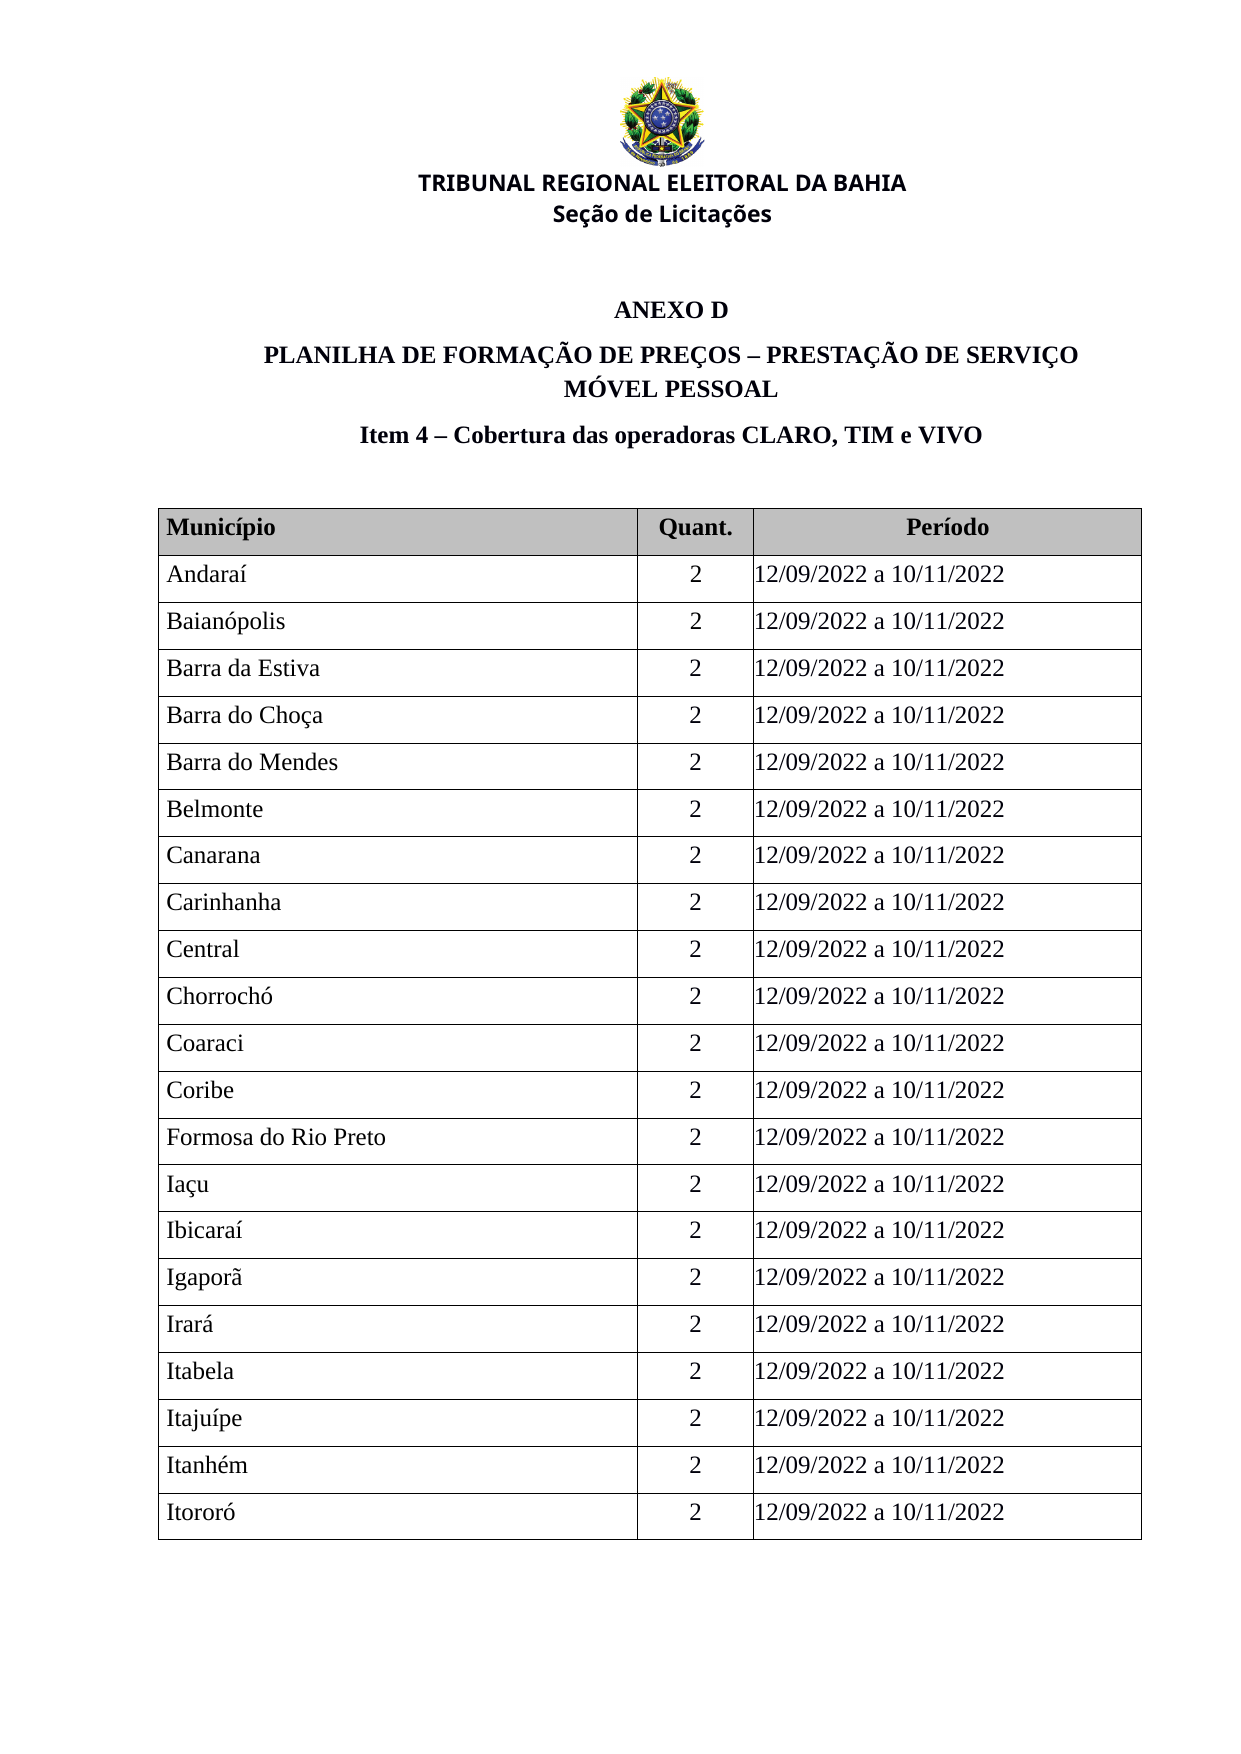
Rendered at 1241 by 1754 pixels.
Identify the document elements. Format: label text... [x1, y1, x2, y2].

table_cell 12/09/2022 a 10/11/2022 [754, 1259, 1141, 1305]
table_cell Canarana [159, 837, 637, 883]
table_cell 12/09/2022 a 10/11/2022 [754, 697, 1141, 742]
table_cell Chorrochó [159, 978, 637, 1024]
table_cell 12/09/2022 a 10/11/2022 [754, 837, 1141, 883]
table_cell 2 [638, 744, 753, 789]
table_cell 12/09/2022 a 10/11/2022 [754, 1306, 1141, 1352]
table_cell Itajuípe [159, 1400, 637, 1446]
table_cell 2 [638, 884, 753, 930]
table_cell Iaçu [159, 1165, 637, 1211]
text Item 4 – Cobertura das operadoras CLARO, TIM e VIVO [262, 416, 1080, 450]
table_cell 2 [638, 837, 753, 883]
table_cell Baianópolis [159, 603, 637, 649]
table_cell Coribe [159, 1072, 637, 1117]
table_cell 2 [638, 931, 753, 977]
table_cell 2 [638, 1072, 753, 1117]
table_cell 12/09/2022 a 10/11/2022 [754, 931, 1141, 977]
table_cell 12/09/2022 a 10/11/2022 [754, 1212, 1141, 1258]
table_cell 12/09/2022 a 10/11/2022 [754, 650, 1141, 696]
table_cell Igaporã [159, 1259, 637, 1305]
table_header Quant. [638, 509, 753, 555]
table_cell Barra do Choça [159, 697, 637, 742]
table_cell 2 [638, 603, 753, 649]
table_cell Carinhanha [159, 884, 637, 930]
table_cell Barra do Mendes [159, 744, 637, 789]
table_cell Belmonte [159, 790, 637, 836]
table_cell Coaraci [159, 1025, 637, 1071]
table_cell 12/09/2022 a 10/11/2022 [754, 790, 1141, 836]
table_cell Irará [159, 1306, 637, 1352]
table_cell Central [159, 931, 637, 977]
table_cell 12/09/2022 a 10/11/2022 [754, 1165, 1141, 1211]
text ANEXO D [262, 291, 1080, 325]
table_cell 2 [638, 650, 753, 696]
table_cell 12/09/2022 a 10/11/2022 [754, 744, 1141, 789]
table_cell Itanhém [159, 1447, 637, 1492]
table_cell 2 [638, 1494, 753, 1539]
table_cell Ibicaraí [159, 1212, 637, 1258]
table_cell 12/09/2022 a 10/11/2022 [754, 556, 1141, 602]
table_cell 2 [638, 697, 753, 742]
table_cell 2 [638, 790, 753, 836]
table_cell 2 [638, 978, 753, 1024]
table_cell 2 [638, 1165, 753, 1211]
table_cell 2 [638, 1212, 753, 1258]
table_cell Formosa do Rio Preto [159, 1119, 637, 1164]
table_cell 12/09/2022 a 10/11/2022 [754, 603, 1141, 649]
table_cell Itororó [159, 1494, 637, 1539]
table_cell 12/09/2022 a 10/11/2022 [754, 1353, 1141, 1399]
table_cell 2 [638, 1353, 753, 1399]
table_header Período [754, 509, 1141, 555]
table_cell 12/09/2022 a 10/11/2022 [754, 1400, 1141, 1446]
text PLANILHA DE FORMAÇÃO DE PREÇOS – PRESTAÇÃO DE SERVIÇO MÓVEL PESSOAL [262, 337, 1080, 404]
table_cell 12/09/2022 a 10/11/2022 [754, 1119, 1141, 1164]
table_cell Barra da Estiva [159, 650, 637, 696]
table_cell 12/09/2022 a 10/11/2022 [754, 1025, 1141, 1071]
table_cell 2 [638, 1447, 753, 1492]
table_cell 2 [638, 1025, 753, 1071]
table_cell Andaraí [159, 556, 637, 602]
table_cell 2 [638, 1400, 753, 1446]
table_cell 12/09/2022 a 10/11/2022 [754, 1494, 1141, 1539]
table_cell 12/09/2022 a 10/11/2022 [754, 978, 1141, 1024]
table_cell 2 [638, 1259, 753, 1305]
table_cell 2 [638, 556, 753, 602]
table_header Município [159, 509, 637, 555]
table_cell 2 [638, 1306, 753, 1352]
table_cell 12/09/2022 a 10/11/2022 [754, 1072, 1141, 1117]
table_cell 12/09/2022 a 10/11/2022 [754, 1447, 1141, 1492]
table_cell 2 [638, 1119, 753, 1164]
table_cell 12/09/2022 a 10/11/2022 [754, 884, 1141, 930]
table_cell Itabela [159, 1353, 637, 1399]
